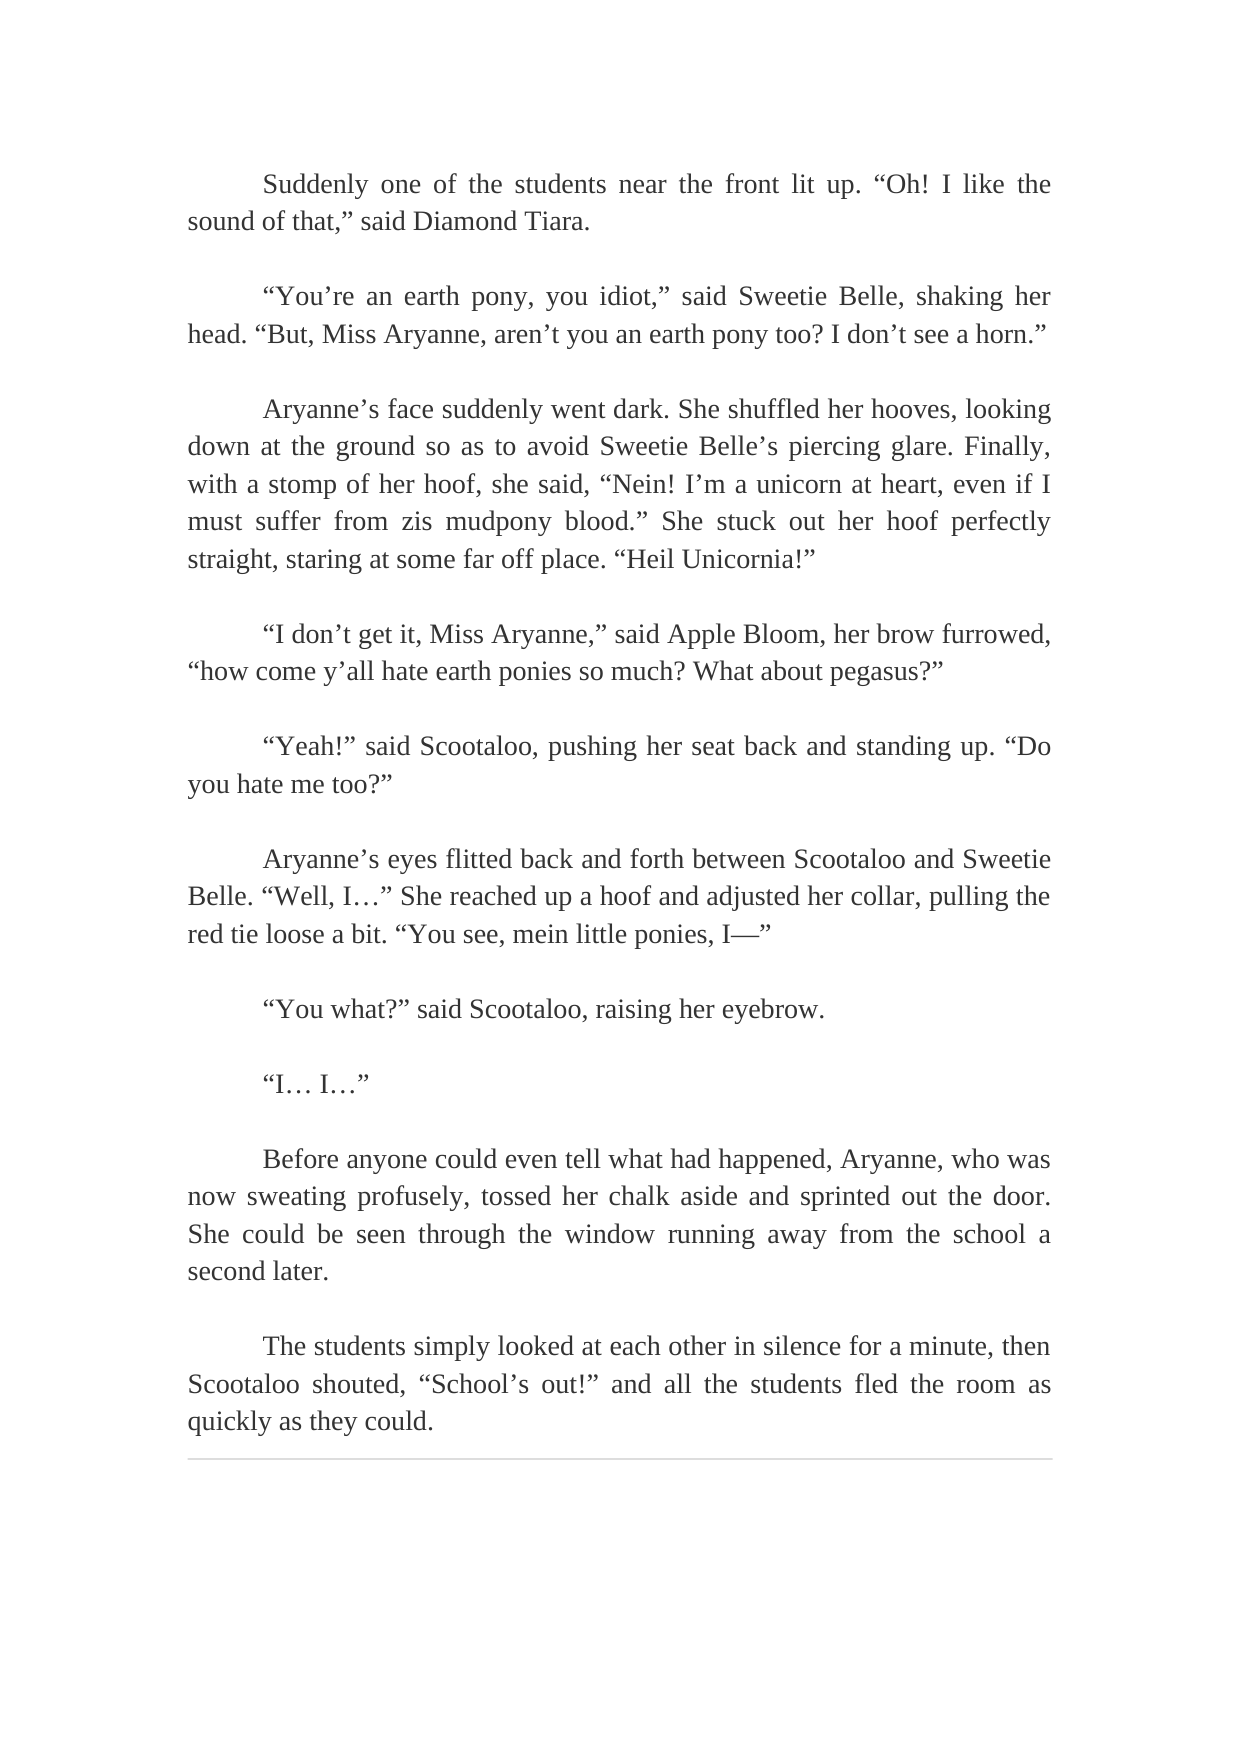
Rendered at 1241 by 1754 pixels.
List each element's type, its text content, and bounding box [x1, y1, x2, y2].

text Suddenly one of the students near the front lit up. “Oh! I like the sound of that,” said Diamond Tiara. [187, 164, 1053, 239]
text “I don’t get it, Miss Aryanne,” said Apple Bloom, her brow furrowed, “how come y’all hate earth ponies so much? What about pegasus?” [187, 614, 1053, 689]
text The students simply looked at each other in silence for a minute, then Scootaloo shouted, “School’s out!” and all the students fled the room as quickly as they could. [187, 1327, 1053, 1439]
text “You’re an earth pony, you idiot,” said Sweetie Belle, shaking her head. “But, Miss Aryanne, aren’t you an earth pony too? I don’t see a horn.” [187, 277, 1053, 352]
text “Yeah!” said Scootaloo, pushing her seat back and standing up. “Do you hate me too?” [187, 727, 1053, 802]
text Aryanne’s face suddenly went dark. She shuffled her hooves, looking down at the ground so as to avoid Sweetie Belle’s piercing glare. Finally, with a stomp of her hoof, she said, “Nein! I’m a unicorn at heart, even if I must suffer from zis mudpony blood.” She stuck out her hoof perfectly straight, staring at some far off place. “Heil Unicornia!” [187, 389, 1053, 577]
text “I… I…” [187, 1064, 1053, 1102]
text “You what?” said Scootaloo, raising her eyebrow. [187, 989, 1053, 1027]
text Before anyone could even tell what had happened, Aryanne, who was now sweating profusely, tossed her chalk aside and sprinted out the door. She could be seen through the window running away from the school a second later. [187, 1139, 1053, 1289]
text Aryanne’s eyes flitted back and forth between Scootaloo and Sweetie Belle. “Well, I…” She reached up a hoof and adjusted her collar, pulling the red tie loose a bit. “You see, mein little ponies, I—” [187, 839, 1053, 952]
